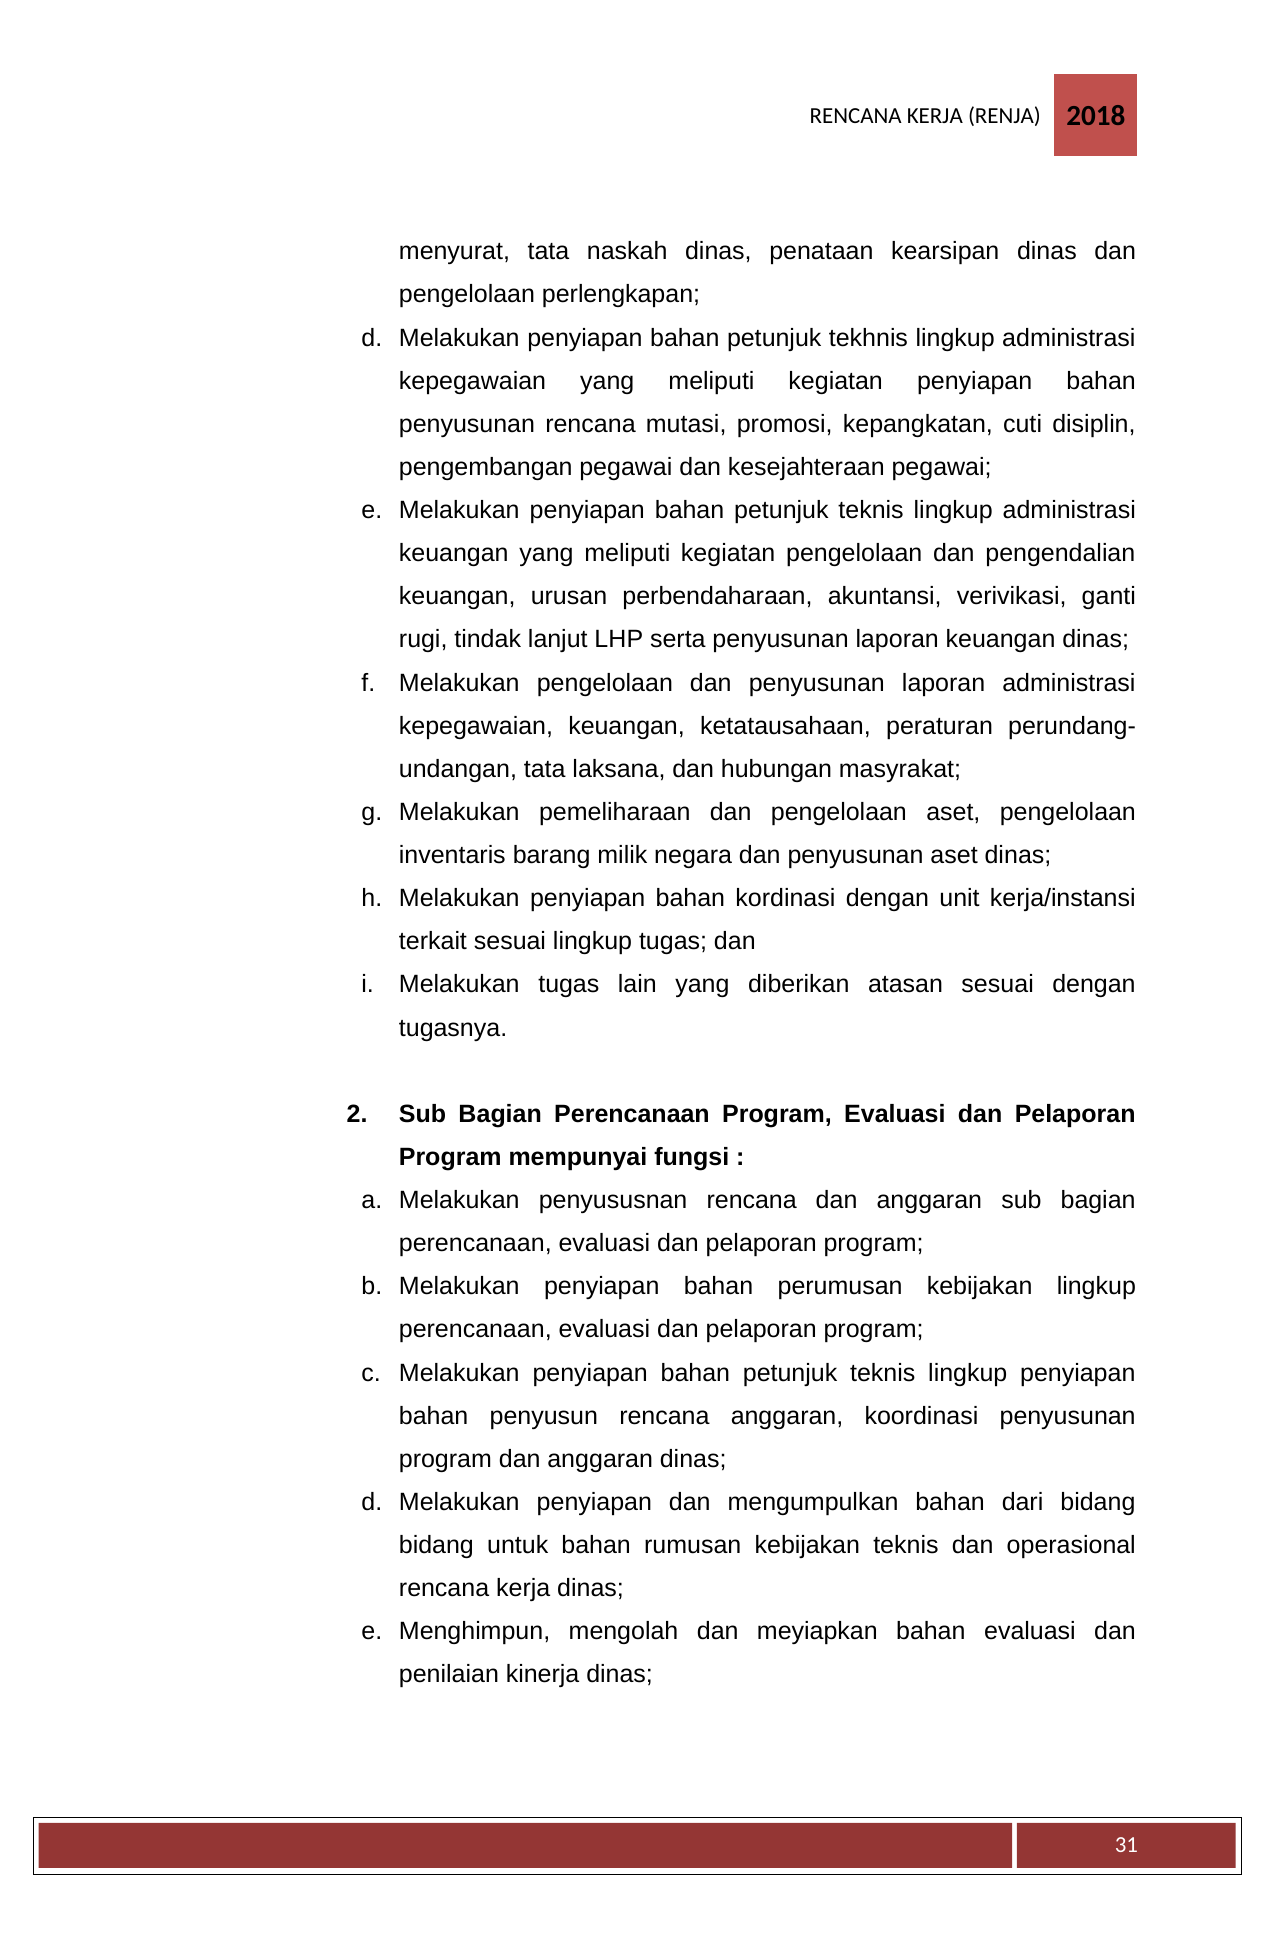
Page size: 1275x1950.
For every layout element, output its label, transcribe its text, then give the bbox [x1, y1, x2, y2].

list Melakukan penyiapan bahan petunjuk tekhnis lingkup administrasi kepegawaian yang meliputi kegiatan penyiapan bahan penyusunan rencana mutasi, promosi, kepangkatan, cuti disiplin, pengembangan pegawai dan kesejahteraan pegawai; [361, 322, 1137, 481]
list Melakukan tugas lain yang diberikan atasan sesuai dengan tugasnya. [361, 969, 1137, 1041]
list Melakukan penyiapan bahan perumusan kebijakan lingkup perencanaan, evaluasi dan pelaporan program; [361, 1271, 1137, 1343]
list Melakukan penyiapan bahan petunjuk teknis lingkup penyiapan bahan penyusun rencana anggaran, koordinasi penyusunan program dan anggaran dinas; [361, 1357, 1137, 1472]
list Menghimpun, mengolah dan meyiapkan bahan evaluasi dan penilaian kinerja dinas; [361, 1616, 1137, 1688]
list Melakukan pengelolaan dan penyusunan laporan administrasi kepegawaian, keuangan, ketatausahaan, peraturan perundang-undangan, tata laksana, dan hubungan masyrakat; [361, 667, 1137, 782]
list Melakukan penyususnan rencana dan anggaran sub bagian perencanaan, evaluasi dan pelaporan program; [361, 1185, 1137, 1257]
list Melakukan penyiapan bahan kordinasi dengan unit kerja/instansi terkait sesuai lingkup tugas; dan [361, 883, 1137, 955]
list Melakukan penyiapan dan mengumpulkan bahan dari bidang bidang untuk bahan rumusan kebijakan teknis dan operasional rencana kerja dinas; [361, 1487, 1137, 1602]
list Melakukan pemeliharaan dan pengelolaan aset, pengelolaan inventaris barang milik negara dan penyusunan aset dinas; [361, 797, 1137, 869]
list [361, 236, 1137, 308]
list Sub Bagian Perencanaan Program, Evaluasi dan Pelaporan Program mempunyai fungsi : [346, 1099, 1137, 1171]
list Melakukan penyiapan bahan petunjuk teknis lingkup administrasi keuangan yang meliputi kegiatan pengelolaan dan pengendalian keuangan, urusan perbendaharaan, akuntansi, verivikasi, ganti rugi, tindak lanjut LHP serta penyusunan laporan keuangan dinas; [361, 495, 1137, 653]
